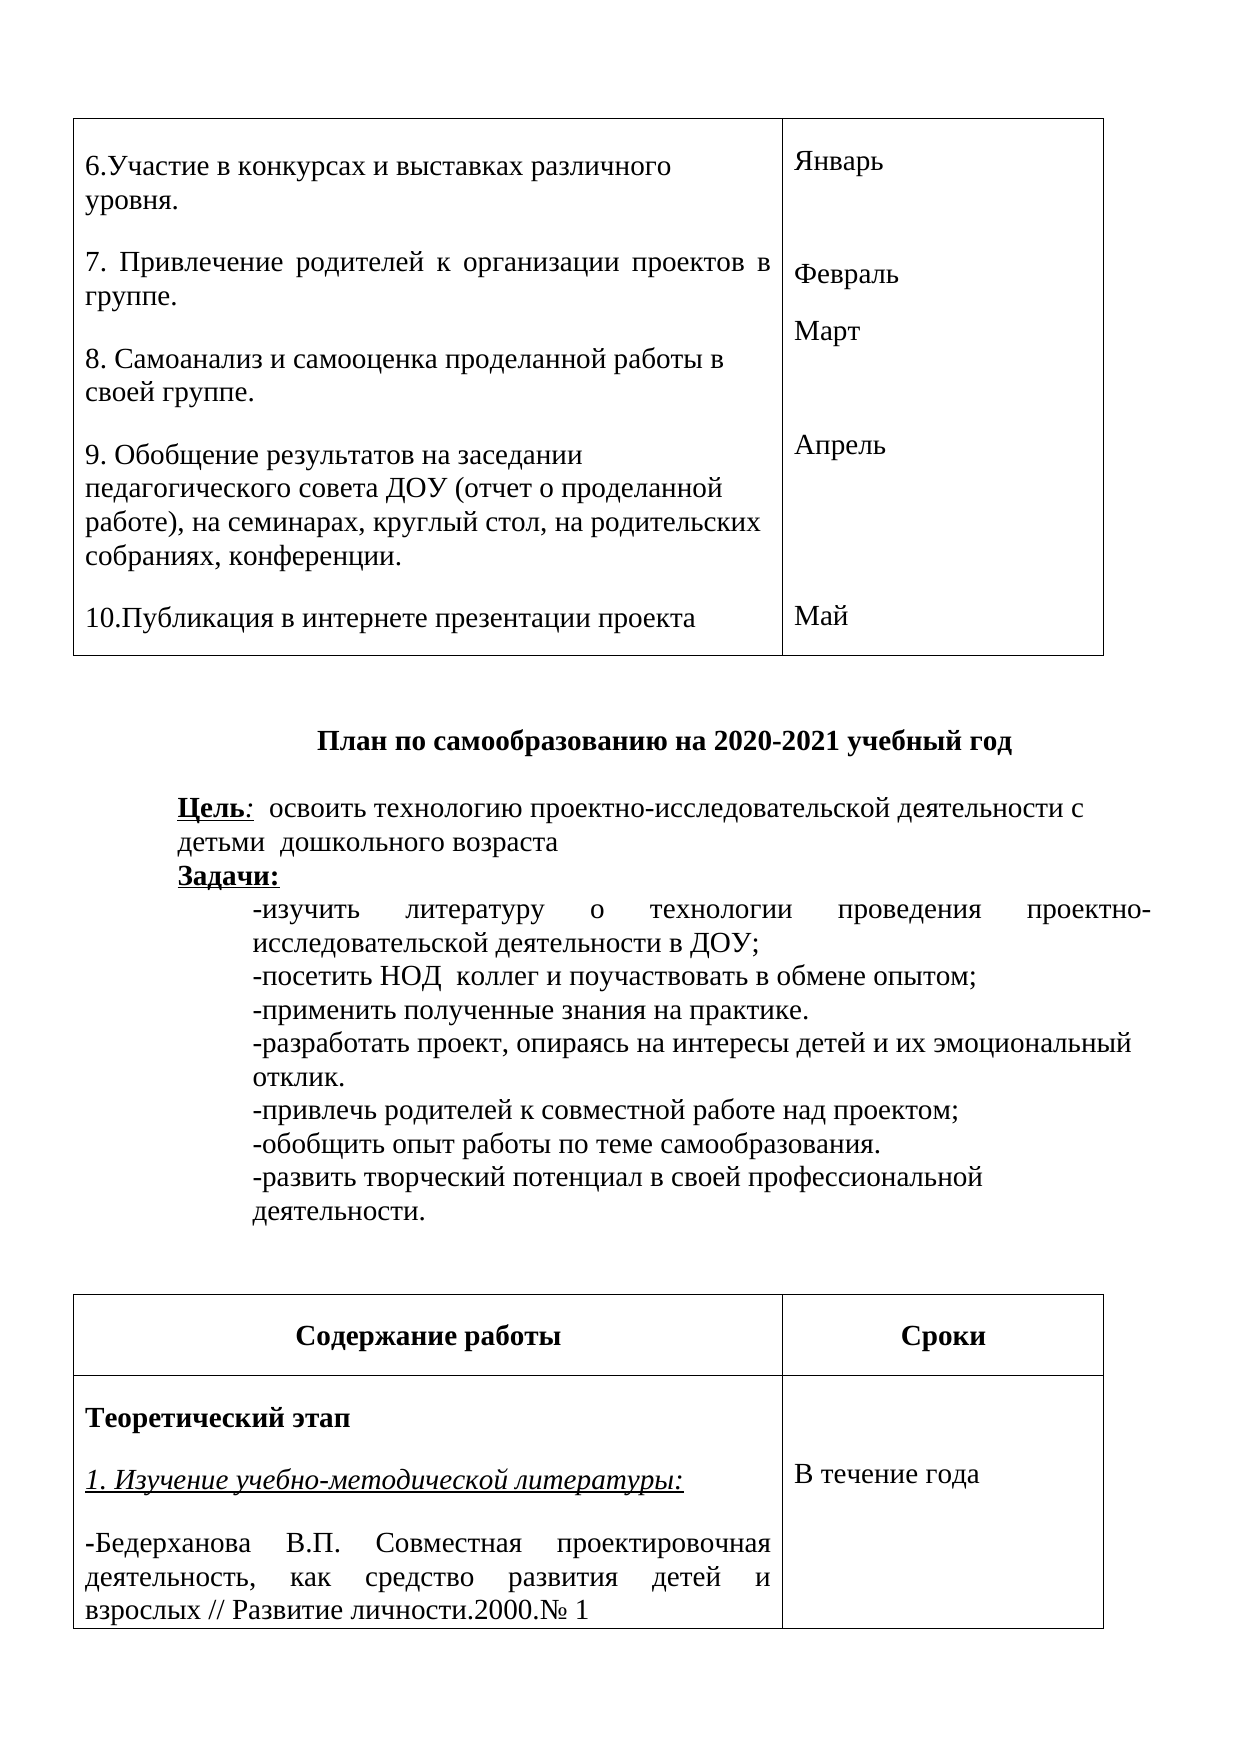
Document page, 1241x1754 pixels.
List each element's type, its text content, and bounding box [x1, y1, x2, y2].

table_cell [74, 1376, 782, 1628]
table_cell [783, 119, 1103, 655]
text -применить полученные знания на практике. [252, 992, 1152, 1025]
text -разработать проект, опираясь на интересы детей и их эмоциональный отклик. [252, 1025, 1152, 1092]
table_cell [783, 1376, 1103, 1628]
text Задачи: [177, 858, 1152, 891]
text Цель: освоить технологию проектно-исследовательской деятельности с детьми дошкольного возраста [177, 791, 1152, 858]
text -изучить литературу о технологии проведения проектно-исследовательской деятельности в ДОУ; [252, 891, 1152, 958]
table_header Содержание работы [74, 1295, 782, 1375]
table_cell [74, 119, 782, 655]
table_header Сроки [783, 1295, 1103, 1375]
text -развить творческий потенциал в своей профессиональной деятельности. [252, 1159, 1152, 1227]
text -обобщить опыт работы по теме самообразования. [252, 1126, 1152, 1159]
text План по самообразованию на 2020-2021 учебный год [177, 723, 1152, 757]
text -привлечь родителей к совместной работе над проектом; [252, 1092, 1152, 1126]
text -посетить НОД коллег и поучаствовать в обмене опытом; [252, 958, 1152, 992]
